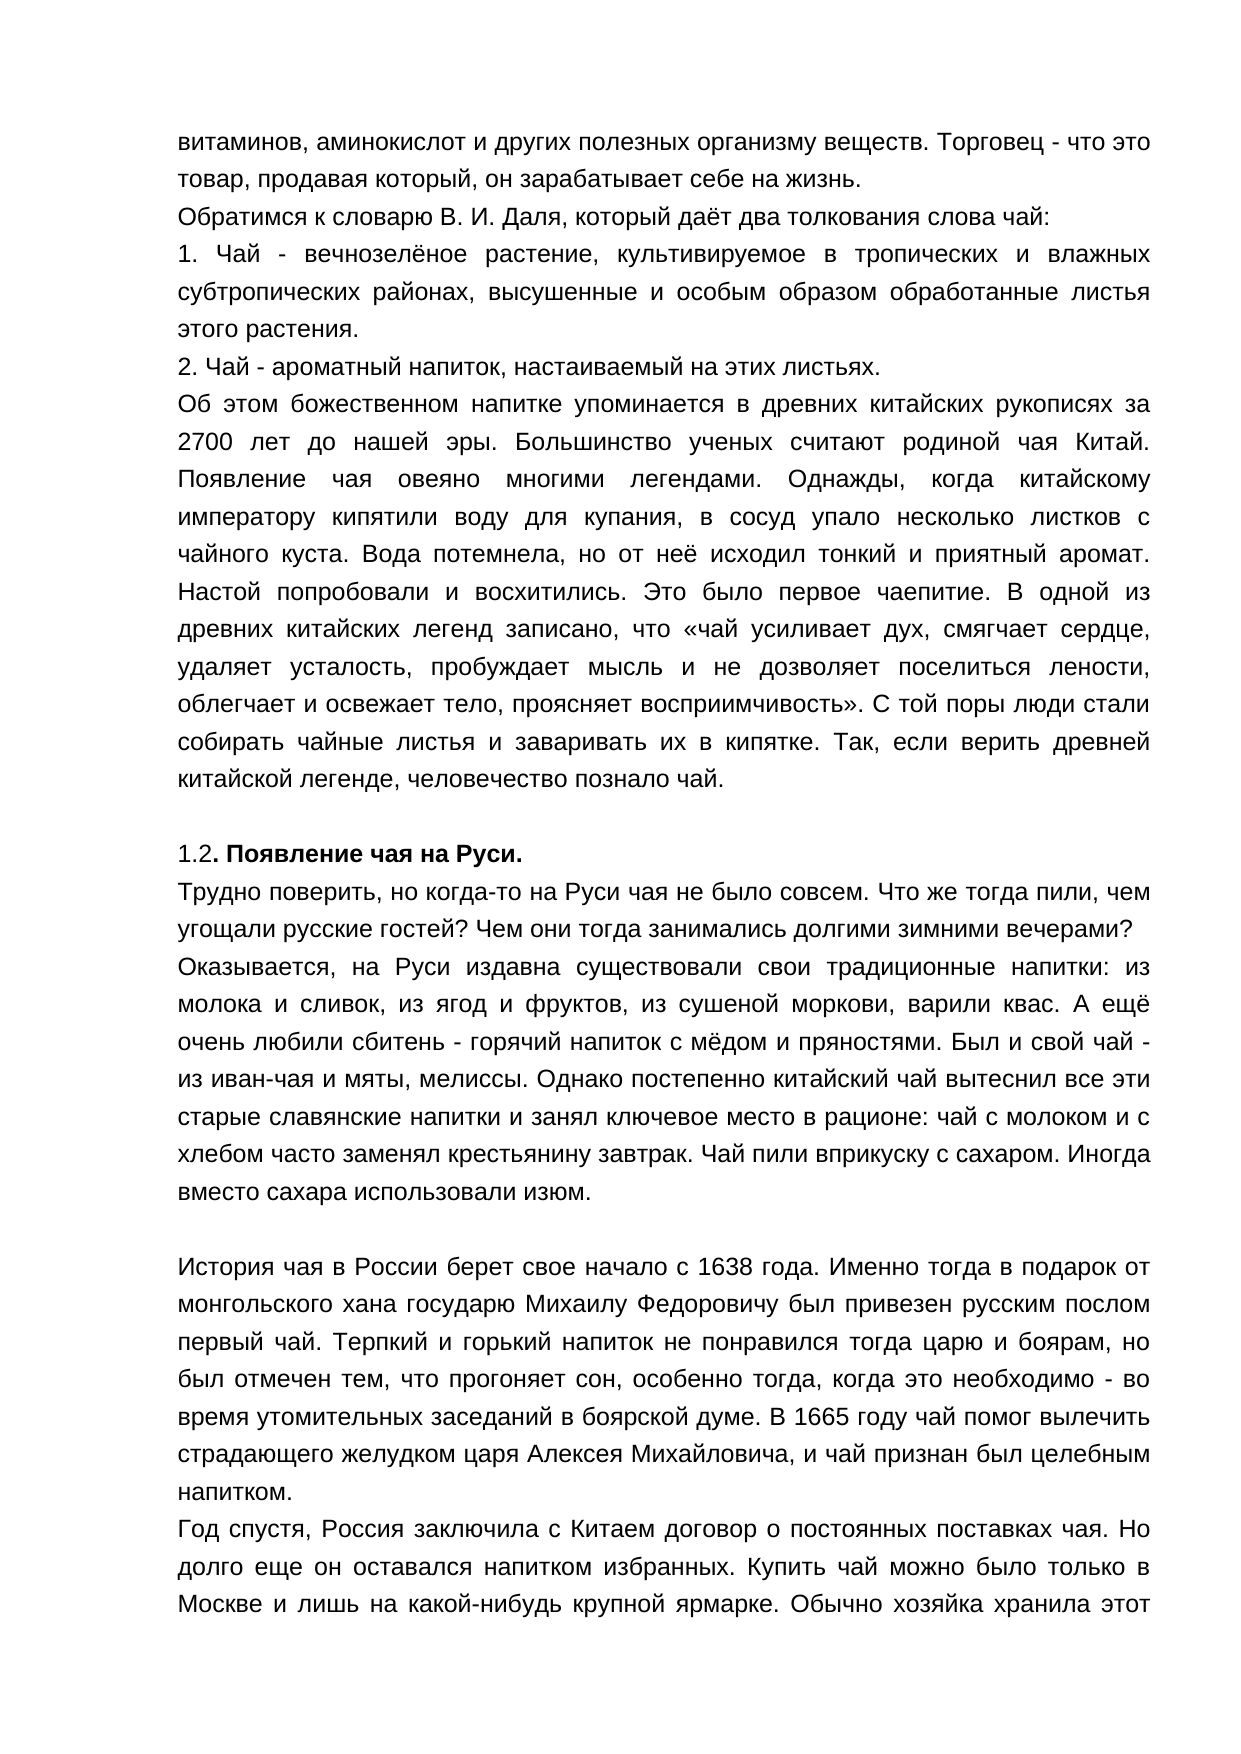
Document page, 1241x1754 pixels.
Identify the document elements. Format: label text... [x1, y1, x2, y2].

text История чая в России берет свое начало с 1638 года. Именно тогда в подарок от монгольского хана государю Михаилу Федоровичу был привезен русским послом первый чай. Терпкий и горький напиток не понравился тогда царю и боярам, но был отмечен тем, что прогоняет сон, особенно тогда, когда это необходимо - во время утомительных заседаний в боярской думе. В 1665 году чай помог вылечить страдающего желудком царя Алексея Михайловича, и чай признан был целебным напитком. [177, 1243, 1152, 1506]
text Оказывается, на Руси издавна существовали свои традиционные напитки: из молока и сливок, из ягод и фруктов, из сушеной моркови, варили квас. А ещё очень любили сбитень - горячий напиток с мёдом и пряностями. Был и свой чай - из иван-чая и мяты, мелиссы. Однако постепенно китайский чай вытеснил все эти старые славянские напитки и занял ключевое место в рационе: чай с молоком и с хлебом часто заменял крестьянину завтрак. Чай пили вприкуску с сахаром. Иногда вместо сахара использовали изюм. [177, 943, 1152, 1206]
text Трудно поверить, но когда-то на Руси чая не было совсем. Что же тогда пили, чем угощали русские гостей? Чем они тогда занимались долгими зимними вечерами? [177, 868, 1152, 943]
text 1. Чай - вечнозелёное растение, культивируемое в тропических и влажных субтропических районах, высушенные и особым образом обработанные листья этого растения. [177, 231, 1152, 343]
text 2. Чай - ароматный напиток, настаиваемый на этих листьях. [177, 343, 1152, 381]
text 1.2. Появление чая на Руси. [177, 831, 1152, 868]
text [177, 1506, 1152, 1618]
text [177, 118, 1152, 193]
text Обратимся к словарю В. И. Даля, который даёт два толкования слова чай: [177, 193, 1152, 231]
text Об этом божественном напитке упоминается в древних китайских рукописях за 2700 лет до нашей эры. Большинство ученых считают родиной чая Китай. Появление чая овеяно многими легендами. Однажды, когда китайскому императору кипятили воду для купания, в сосуд упало несколько листков с чайного куста. Вода потемнела, но от неё исходил тонкий и приятный аромат. Настой попробовали и восхитились. Это было первое чаепитие. В одной из древних китайских легенд записано, что «чай усиливает дух, смягчает сердце, удаляет усталость, пробуждает мысль и не дозволяет поселиться лености, облегчает и освежает тело, проясняет восприимчивость». С той поры люди стали собирать чайные листья и заваривать их в кипятке. Так, если верить древней китайской легенде, человечество познало чай. [177, 381, 1152, 793]
